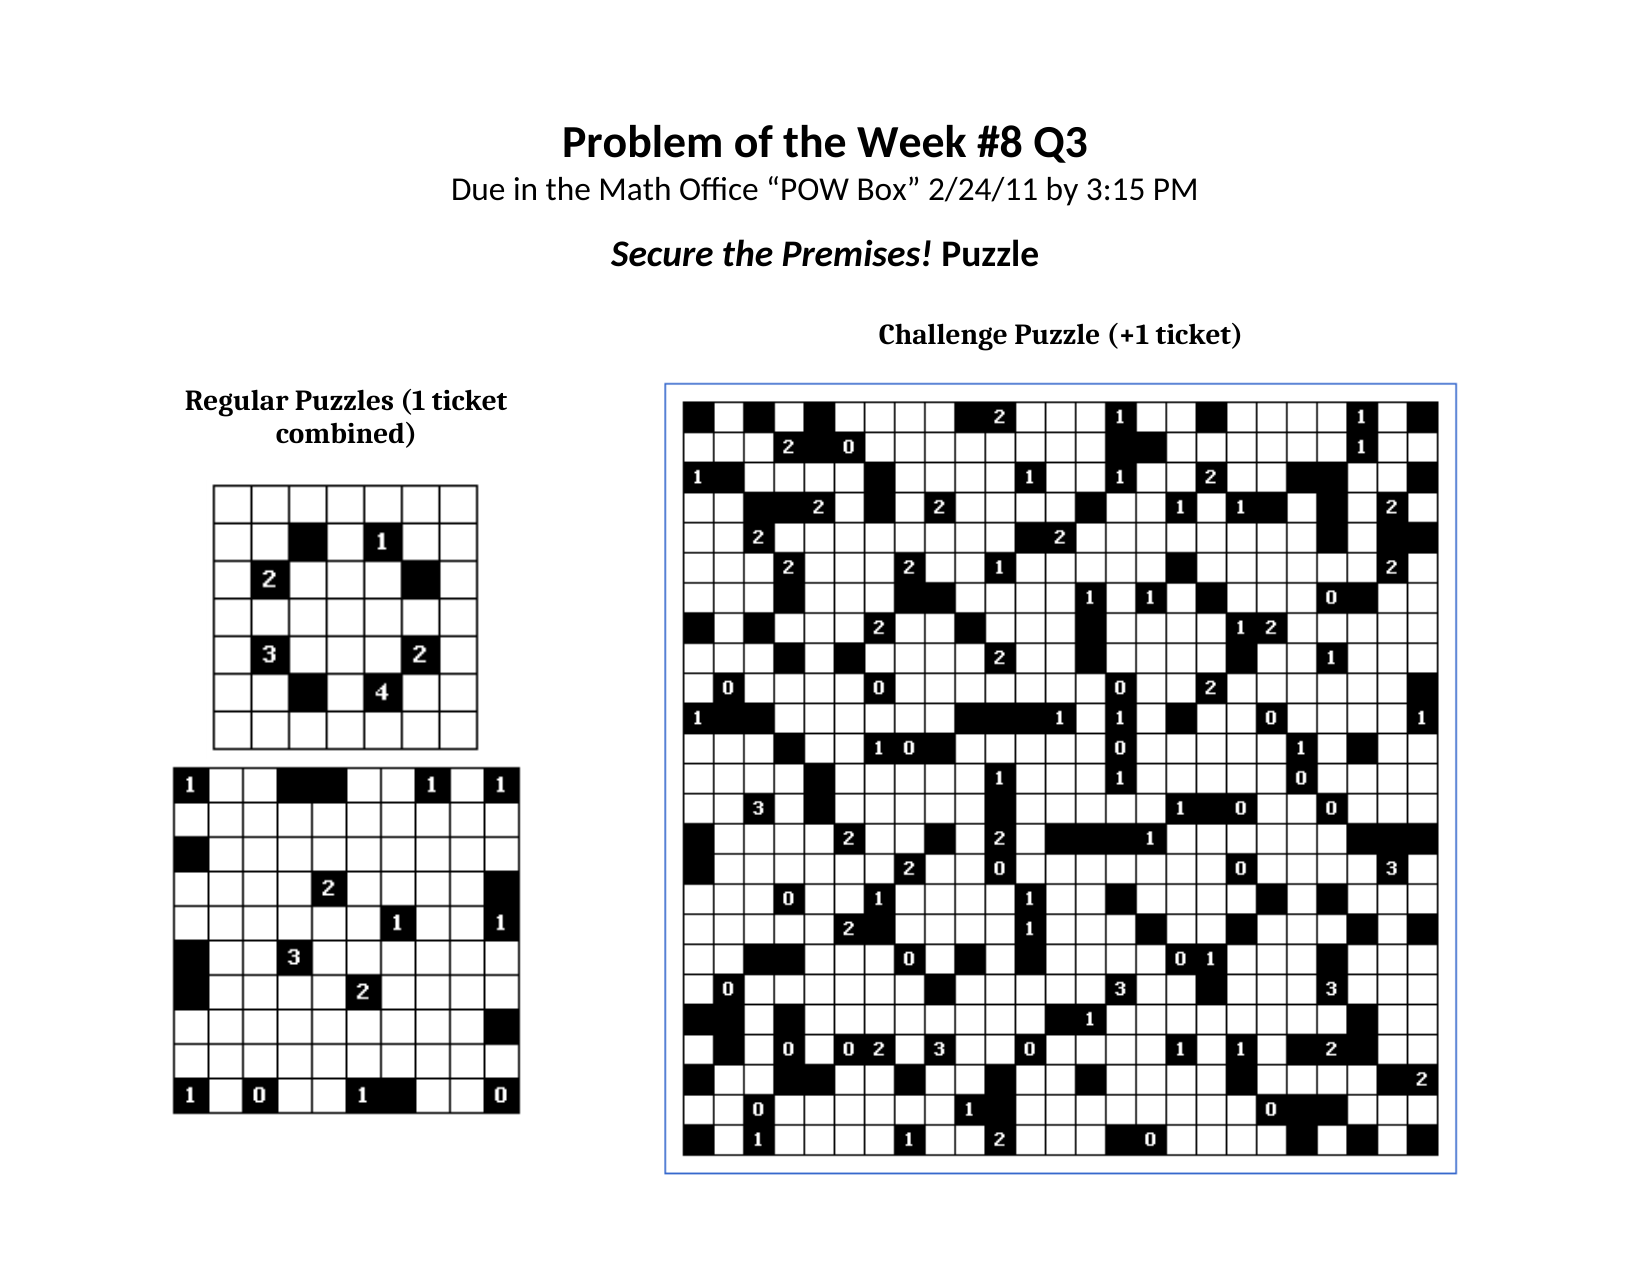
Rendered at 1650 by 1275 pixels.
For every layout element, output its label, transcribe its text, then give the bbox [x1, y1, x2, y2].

picture [658, 380, 1463, 1176]
text Problem of the Week #8 Q3 [150, 112, 1500, 168]
text Secure the Premises! Puzzle [150, 229, 1500, 275]
picture [162, 480, 530, 1124]
text Due in the Math Office “POW Box” 2/24/11 by 3:15 PM [150, 168, 1500, 209]
